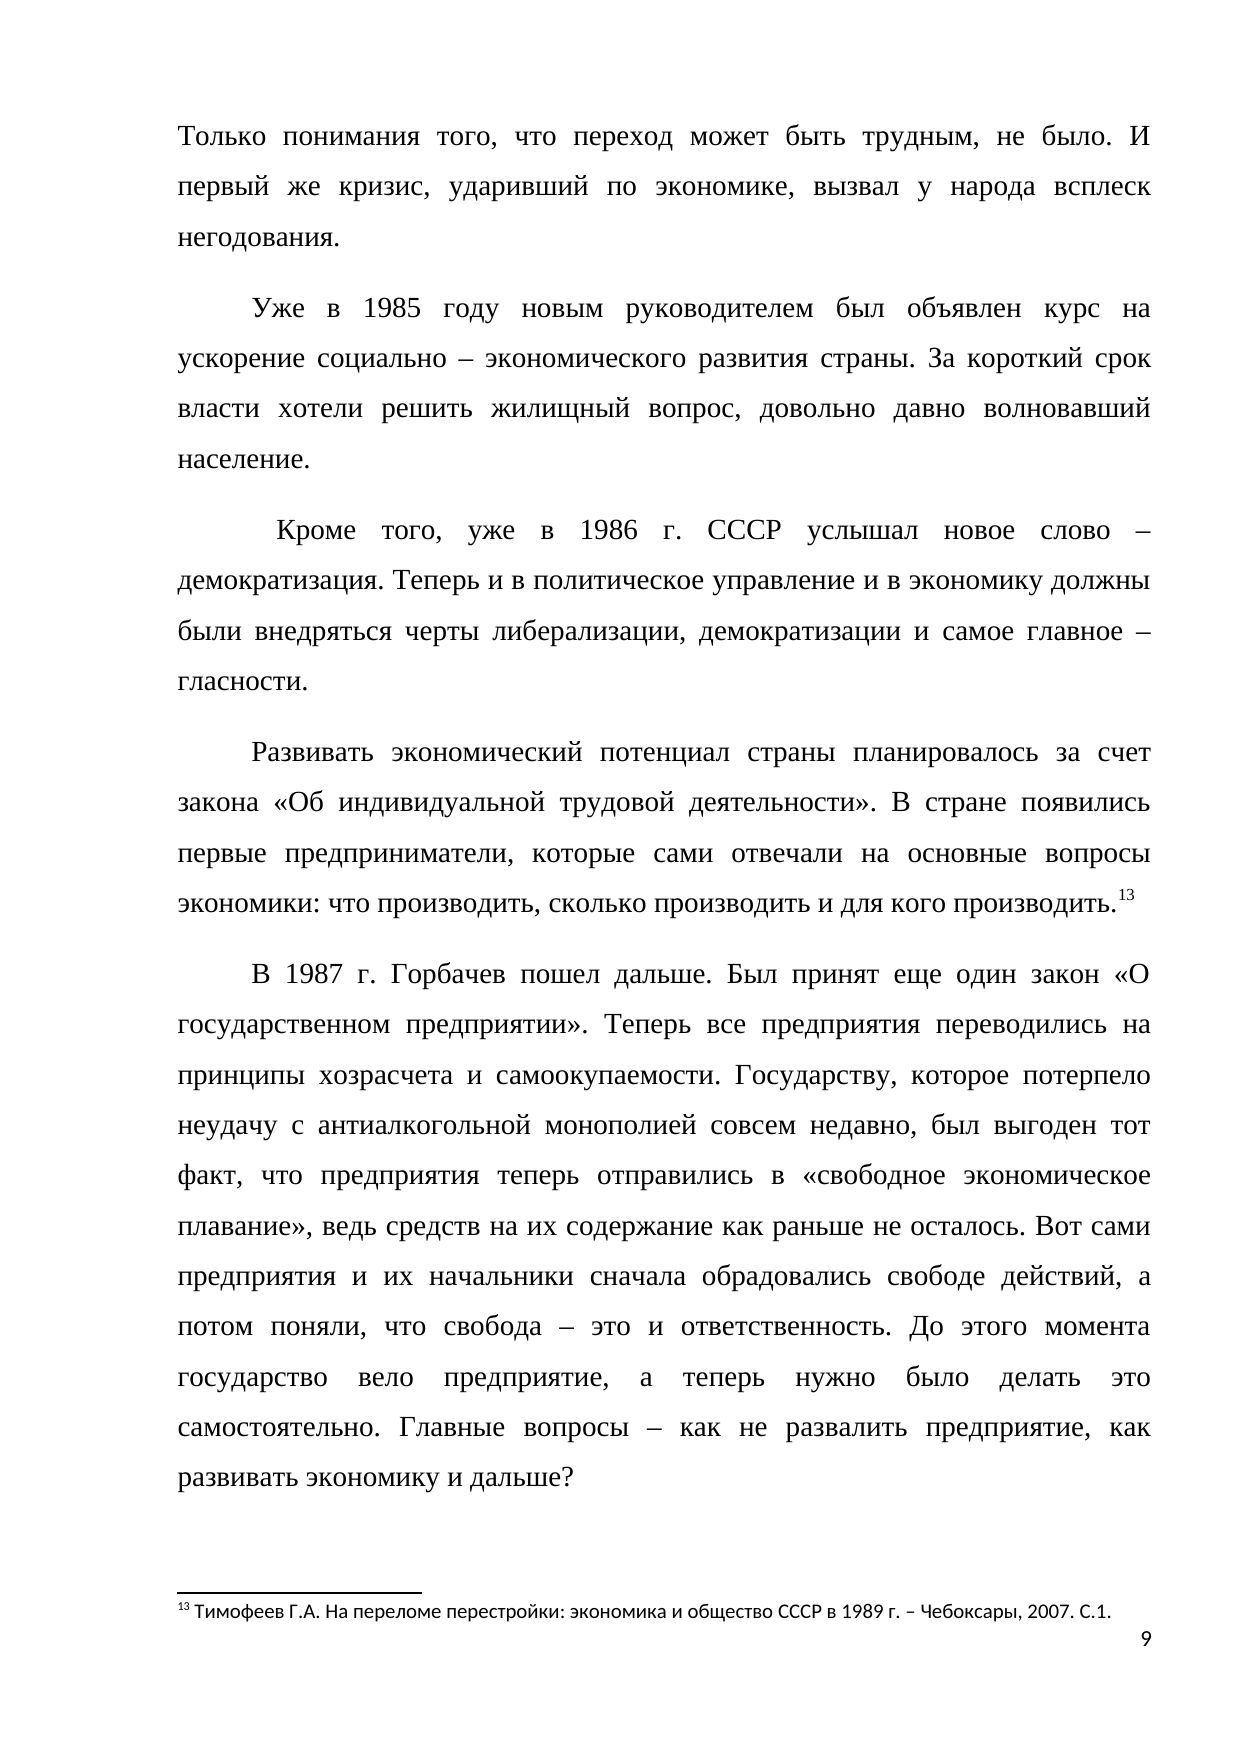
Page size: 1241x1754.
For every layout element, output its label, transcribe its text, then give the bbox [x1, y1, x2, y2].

text Уже в 1985 году новым руководителем был объявлен курс на ускорение социально – экономического развития страны. За короткий срок власти хотели решить жилищный вопрос, довольно давно волновавший население. [177, 290, 1152, 474]
text В 1987 г. Горбачев пошел дальше. Был принят еще один закон «О государственном предприятии». Теперь все предприятия переводились на принципы хозрасчета и самоокупаемости. Государству, которое потерпело неудачу с антиалкогольной монополией совсем недавно, был выгоден тот факт, что предприятия теперь отправились в «свободное экономическое плавание», ведь средств на их содержание как раньше не осталось. Вот сами предприятия и их начальники сначала обрадовались свободе действий, а потом поняли, что свобода – это и ответственность. До этого момента государство вело предприятие, а теперь нужно было делать это самостоятельно. Главные вопросы – как не развалить предприятие, как развивать экономику и дальше? [177, 956, 1152, 1493]
text Развивать экономический потенциал страны планировалось за счет закона «Об индивидуальной трудовой деятельности». В стране появились первые предприниматели, которые сами отвечали на основные вопросы экономики: что производить, сколько производить и для кого производить. [177, 734, 1152, 918]
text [177, 118, 1152, 252]
text Кроме того, уже в 1986 г. СССР услышал новое слово – демократизация. Теперь и в политическое управление и в экономику должны были внедряться черты либерализации, демократизации и самое главное – гласности. [177, 512, 1152, 696]
